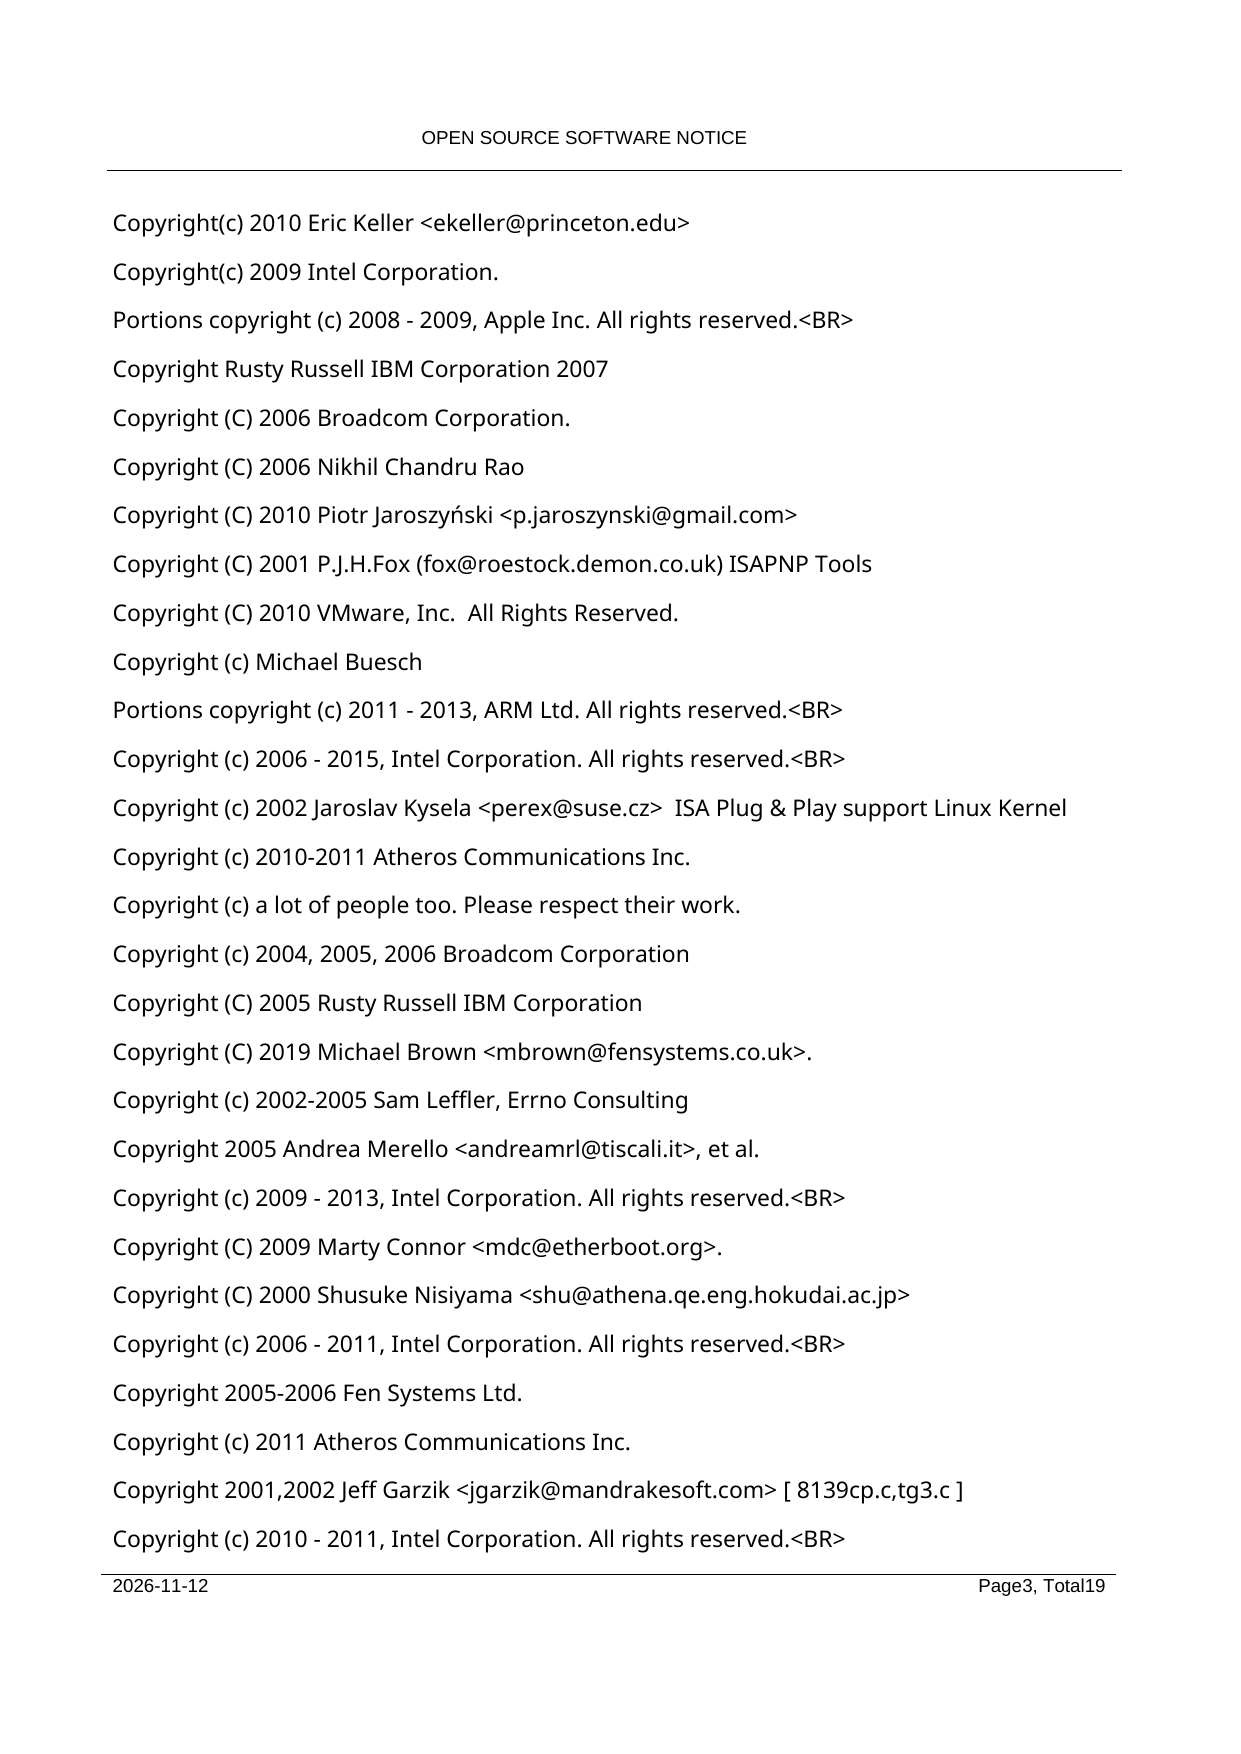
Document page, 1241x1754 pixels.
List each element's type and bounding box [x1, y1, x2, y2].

text [112, 206, 1128, 1555]
